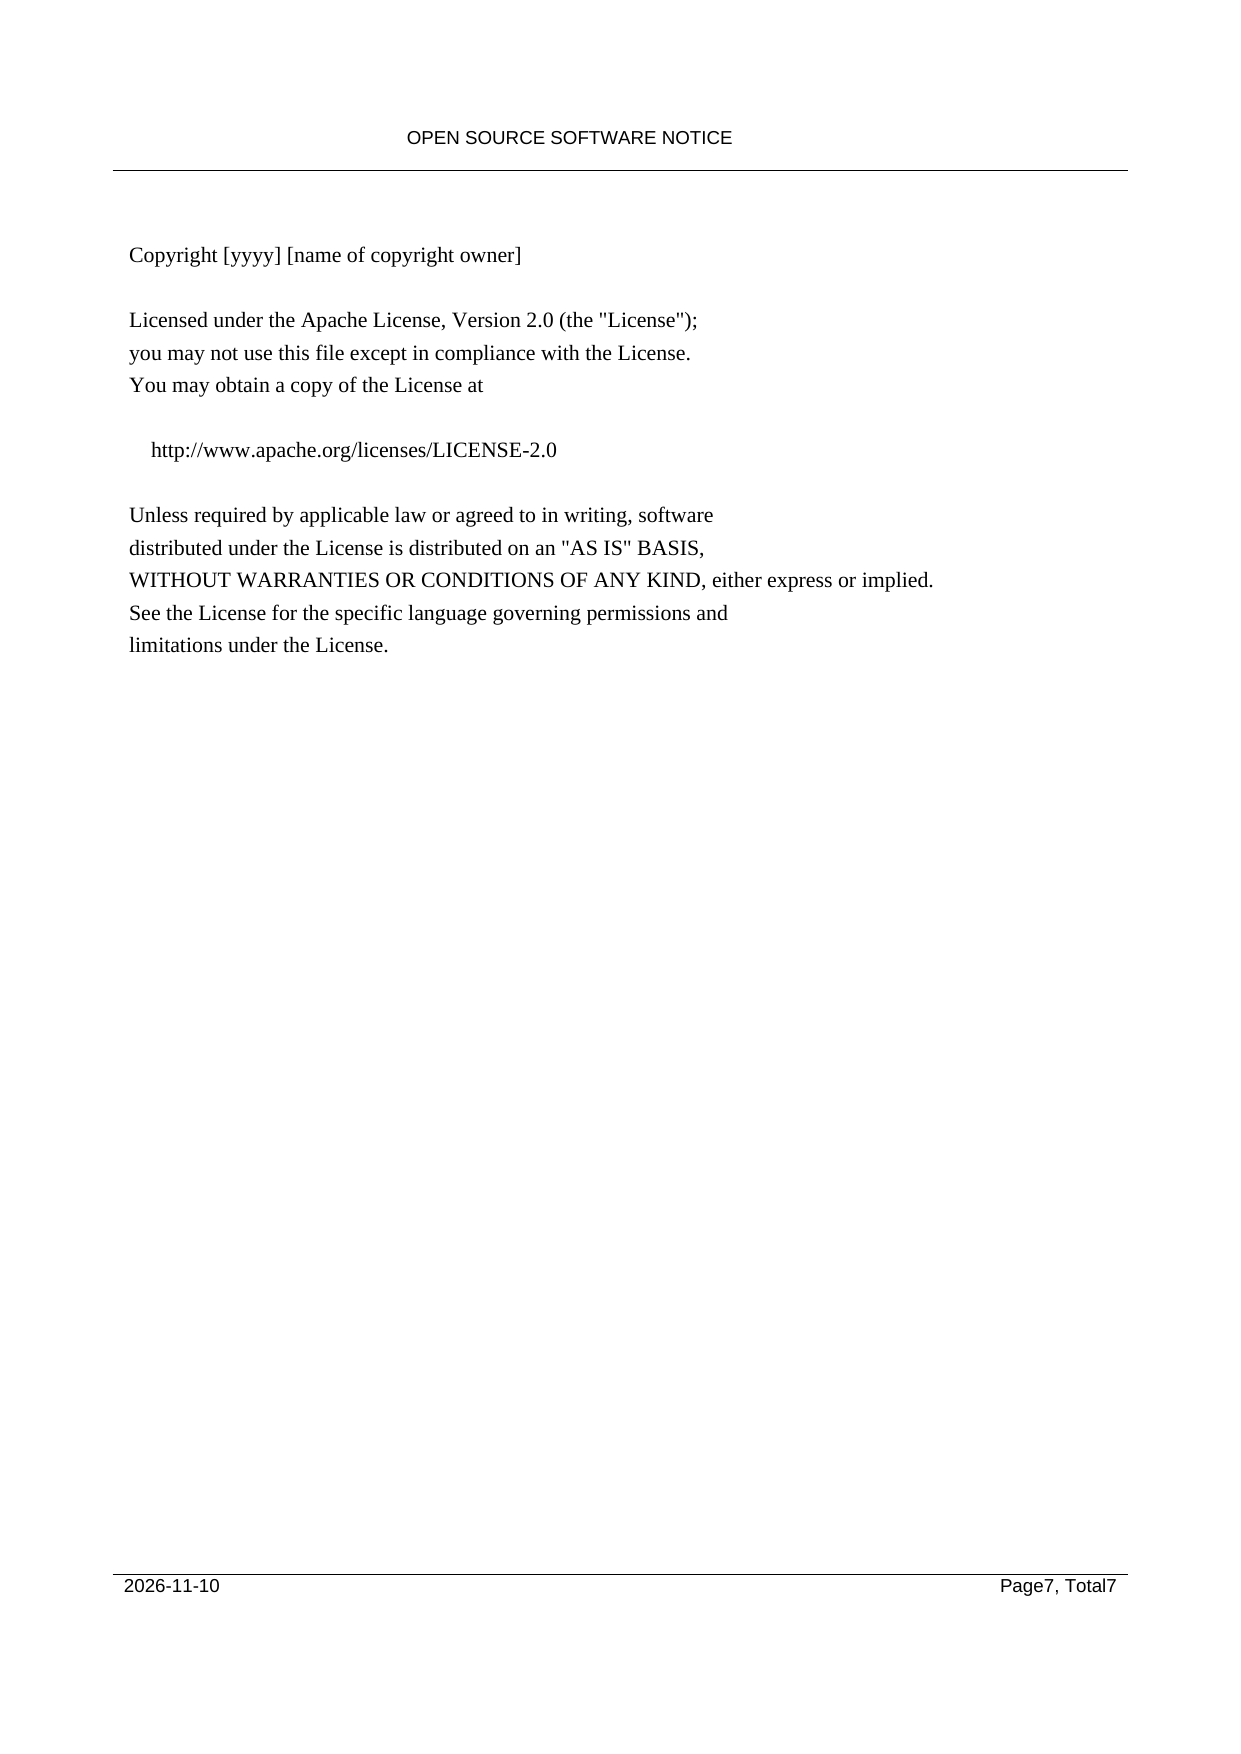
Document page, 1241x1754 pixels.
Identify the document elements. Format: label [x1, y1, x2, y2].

text [112, 206, 1128, 661]
